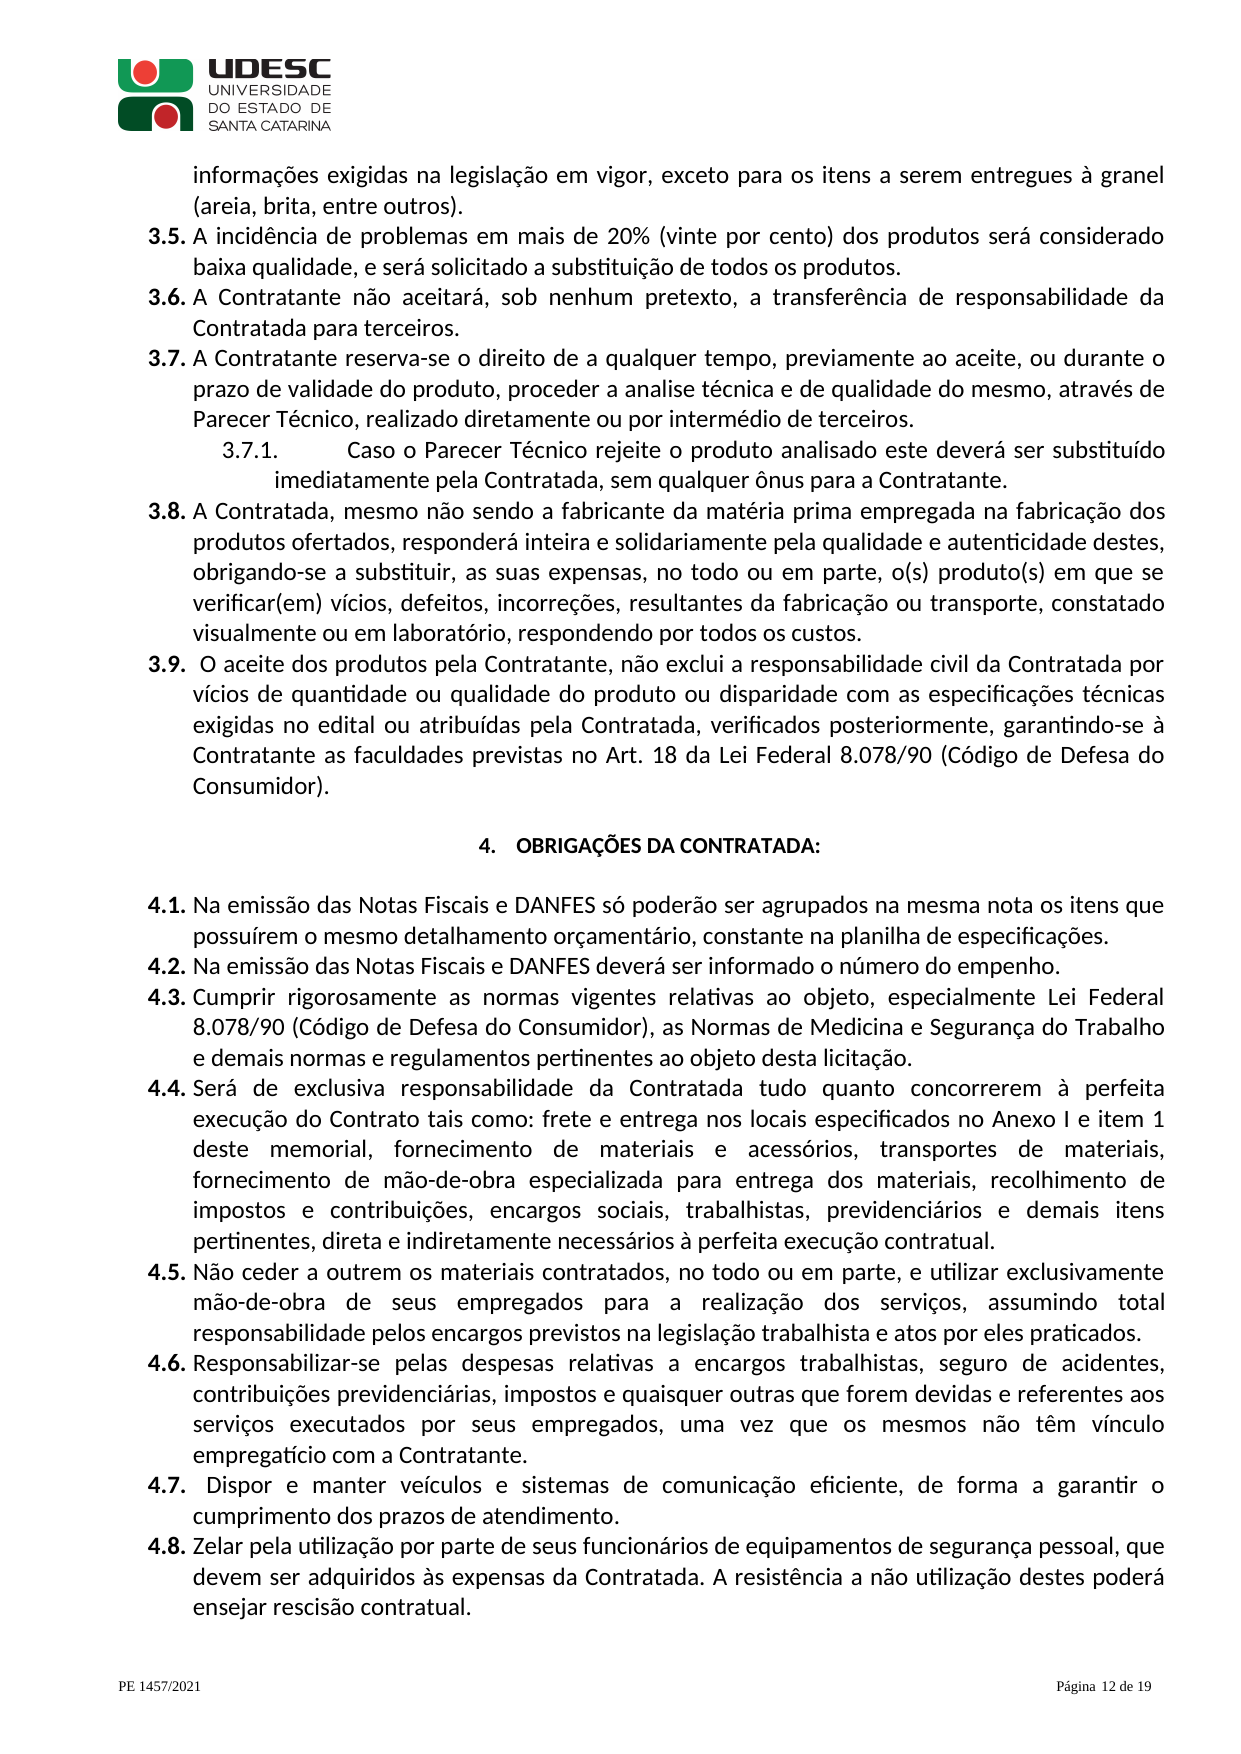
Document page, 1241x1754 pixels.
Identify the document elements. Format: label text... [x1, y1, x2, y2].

list Na emissão das Notas Fiscais e DANFES deverá ser informado o número do empenho. [148, 950, 1166, 981]
list A Contratante não aceitará, sob nenhum pretexto, a transferência de responsabilidade da Contratada para terceiros. [148, 281, 1166, 342]
list A Contratante reserva-se o direito de a qualquer tempo, previamente ao aceite, ou durante o prazo de validade do produto, proceder a analise técnica e de qualidade do mesmo, através de Parecer Técnico, realizado diretamente ou por intermédio de terceiros. [148, 342, 1166, 434]
list OBRIGAÇÕES DA CONTRATADA: [133, 831, 1166, 859]
list A incidência de problemas em mais de 20% (vinte por cento) dos produtos será considerado baixa qualidade, e será solicitado a substituição de todos os produtos. [148, 220, 1166, 281]
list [148, 159, 1166, 220]
list Responsabilizar-se pelas despesas relativas a encargos trabalhistas, seguro de acidentes, contribuições previdenciárias, impostos e quaisquer outras que forem devidas e referentes aos serviços executados por seus empregados, uma vez que os mesmos não têm vínculo empregatício com a Contratante. [148, 1347, 1166, 1469]
list Será de exclusiva responsabilidade da Contratada tudo quanto concorrerem à perfeita execução do Contrato tais como: frete e entrega nos locais especificados no Anexo I e item 1 deste memorial, fornecimento de materiais e acessórios, transportes de materiais, fornecimento de mão-de-obra especializada para entrega dos materiais, recolhimento de impostos e contribuições, encargos sociais, trabalhistas, previdenciários e demais itens pertinentes, direta e indiretamente necessários à perfeita execução contratual. [148, 1072, 1166, 1256]
list O aceite dos produtos pela Contratante, não exclui a responsabilidade civil da Contratada por vícios de quantidade ou qualidade do produto ou disparidade com as especificações técnicas exigidas no edital ou atribuídas pela Contratada, verificados posteriormente, garantindo-se à Contratante as faculdades previstas no Art. 18 da Lei Federal 8.078/90 (Código de Defesa do Consumidor). [148, 648, 1166, 800]
list Zelar pela utilização por parte de seus funcionários de equipamentos de segurança pessoal, que devem ser adquiridos às expensas da Contratada. A resistência a não utilização destes poderá ensejar rescisão contratual. [148, 1530, 1166, 1622]
list Caso o Parecer Técnico rejeite o produto analisado este deverá ser substituído imediatamente pela Contratada, sem qualquer ônus para a Contratante. [222, 434, 1166, 495]
list Dispor e manter veículos e sistemas de comunicação eficiente, de forma a garantir o cumprimento dos prazos de atendimento. [148, 1469, 1166, 1530]
list Na emissão das Notas Fiscais e DANFES só poderão ser agrupados na mesma nota os itens que possuírem o mesmo detalhamento orçamentário, constante na planilha de especificações. [148, 889, 1166, 950]
list A Contratada, mesmo não sendo a fabricante da matéria prima empregada na fabricação dos produtos ofertados, responderá inteira e solidariamente pela qualidade e autenticidade destes, obrigando-se a substituir, as suas expensas, no todo ou em parte, o(s) produto(s) em que se verificar(em) vícios, defeitos, incorreções, resultantes da fabricação ou transporte, constatado visualmente ou em laboratório, respondendo por todos os custos. [148, 495, 1166, 648]
list Cumprir rigorosamente as normas vigentes relativas ao objeto, especialmente Lei Federal 8.078/90 (Código de Defesa do Consumidor), as Normas de Medicina e Segurança do Trabalho e demais normas e regulamentos pertinentes ao objeto desta licitação. [148, 981, 1166, 1072]
picture [118, 59, 331, 131]
list Não ceder a outrem os materiais contratados, no todo ou em parte, e utilizar exclusivamente mão-de-obra de seus empregados para a realização dos serviços, assumindo total responsabilidade pelos encargos previstos na legislação trabalhista e atos por eles praticados. [148, 1256, 1166, 1347]
